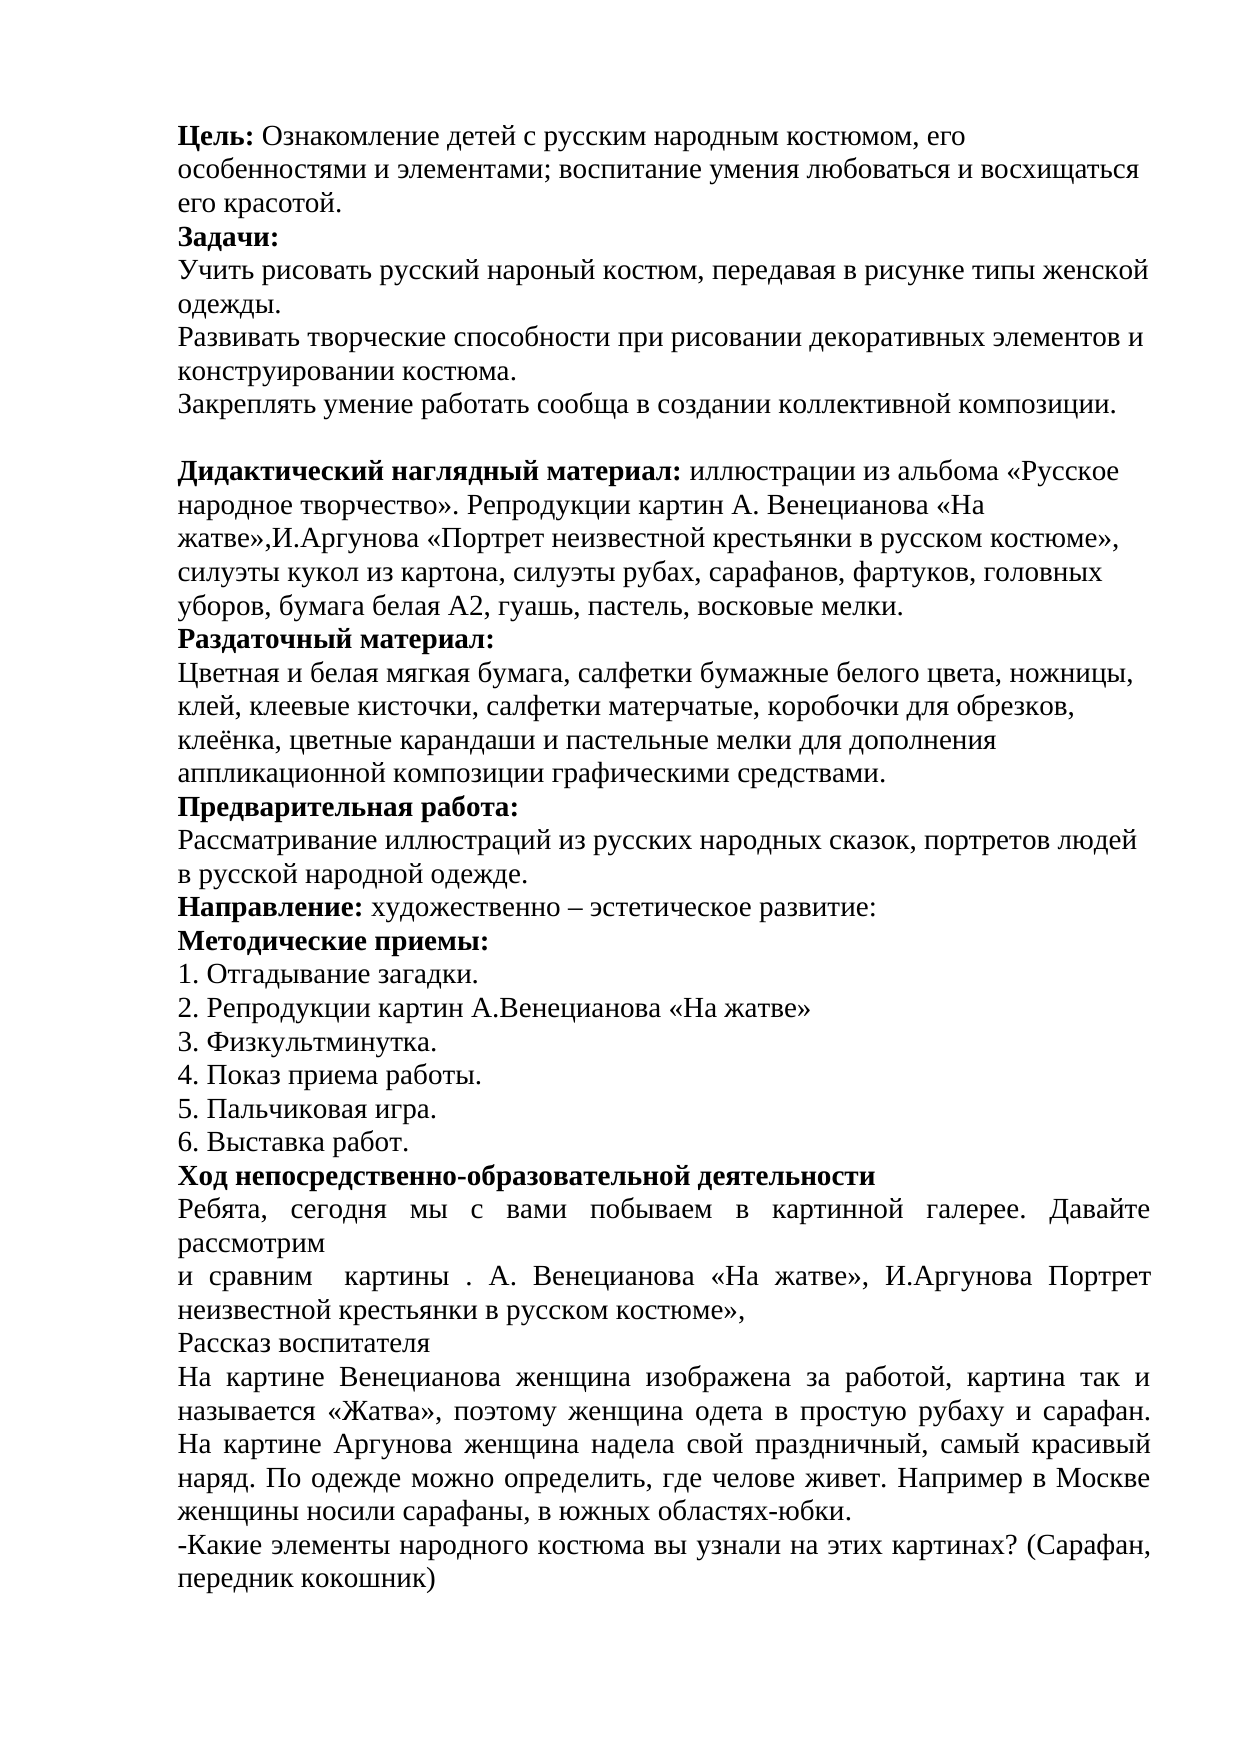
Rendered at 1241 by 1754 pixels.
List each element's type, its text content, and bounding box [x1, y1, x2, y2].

text Направление: художественно – эстетическое развитие: Методические приемы: 1. Отгадывание загадки. 2. Репродукции картин А.Венецианова «На жатве» 3. Физкультминутка. 4. Показ приема работы. 5. Пальчиковая игра. 6. Выставка работ. [177, 889, 1152, 1158]
text -Какие элементы народного костюма вы узнали на этих картинах? (Сарафан, передник кокошник) [177, 1527, 1152, 1594]
text Ход непосредственно-образовательной деятельности [177, 1158, 1152, 1191]
text На картине Венецианова женщина изображена за работой, картина так и называется «Жатва», поэтому женщина одета в простую рубаху и сарафан. На картине Аргунова женщина надела свой праздничный, самый красивый наряд. По одежде можно определить, где челове живет. Например в Москве женщины носили сарафаны, в южных областях-юбки. [177, 1359, 1152, 1527]
text Закреплять умение работать сообща в создании коллективной композиции. [177, 386, 1152, 420]
text Задачи: Учить рисовать русский нароный костюм, передавая в рисунке типы женской одежды. [177, 219, 1152, 319]
text Дидактический наглядный материал: иллюстрации из альбома «Русское народное творчество». Репродукции картин А. Венецианова «На жатве»,И.Аргунова «Портрет неизвестной крестьянки в русском костюме», силуэты кукол из картона, силуэты рубах, сарафанов, фартуков, головных уборов, бумага белая А2, гуашь, пастель, восковые мелки. Раздаточный материал: Цветная и белая мягкая бумага, салфетки бумажные белого цвета, ножницы, клей, клеевые кисточки, салфетки матерчатые, коробочки для обрезков, клеёнка, цветные карандаши и пастельные мелки для дополнения аппликационной композиции графическими средствами. Предварительная работа: Рассматривание иллюстраций из русских народных сказок, портретов людей в русской народной одежде. [177, 420, 1152, 889]
text Развивать творческие способности при рисовании декоративных элементов и конструировании костюма. [177, 319, 1152, 386]
text Цель: Ознакомление детей с русским народным костюмом, его особенностями и элементами; воспитание умения любоваться и восхищаться его красотой. [177, 118, 1152, 219]
text Рассказ воспитателя [177, 1326, 1152, 1359]
text и сравним картины . А. Венецианова «На жатве», И.Аргунова Портрет неизвестной крестьянки в русском костюме», [177, 1258, 1152, 1326]
text Ребята, сегодня мы с вами побываем в картинной галерее. Давайте рассмотрим [177, 1191, 1152, 1258]
